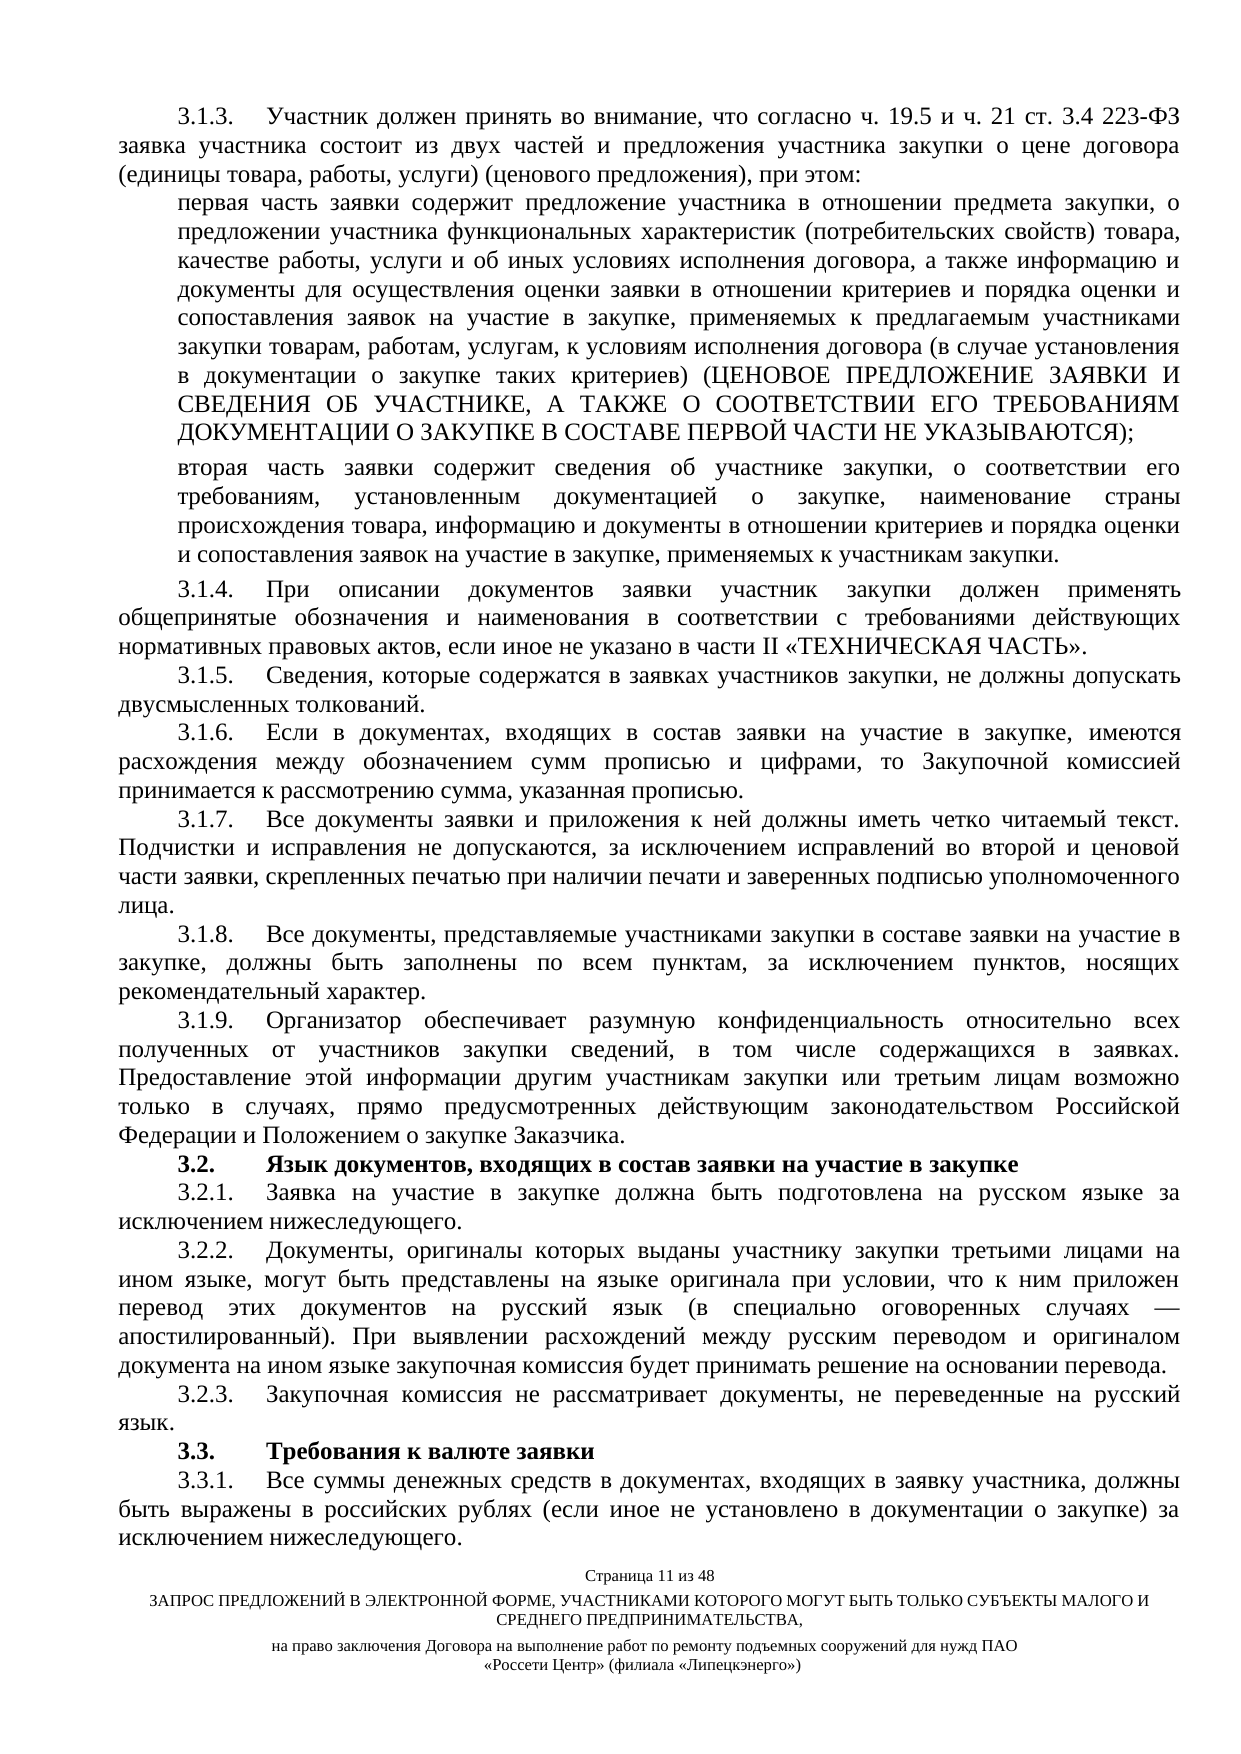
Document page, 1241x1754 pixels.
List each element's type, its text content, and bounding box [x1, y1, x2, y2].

subtitle Язык документов, входящих в состав заявки на участие в закупке [118, 1149, 1181, 1177]
subtitle Требования к валюте заявки [118, 1436, 1181, 1465]
subtitle Если в документах, входящих в состав заявки на участие в закупке, имеются расхождения между обозначением сумм прописью и цифрами, то Закупочной комиссией принимается к рассмотрению сумма, указанная прописью. [118, 717, 1181, 804]
text первая часть заявки содержит предложение участника в отношении предмета закупки, о предложении участника функциональных характеристик (потребительских свойств) товара, качестве работы, услуги и об иных условиях исполнения договора, а также информацию и документы для осуществления оценки заявки в отношении критериев и порядка оценки и сопоставления заявок на участие в закупке, применяемых к предлагаемым участниками закупки товарам, работам, услугам, к условиям исполнения договора (в случае установления в документации о закупке таких критериев) (ЦЕНОВОЕ ПРЕДЛОЖЕНИЕ ЗАЯВКИ И СВЕДЕНИЯ ОБ УЧАСТНИКЕ, А ТАКЖЕ О СООТВЕТСТВИИ ЕГО ТРЕБОВАНИЯМ ДОКУМЕНТАЦИИ О ЗАКУПКЕ В СОСТАВЕ ПЕРВОЙ ЧАСТИ НЕ УКАЗЫВАЮТСЯ); [177, 187, 1181, 446]
subtitle Заявка на участие в закупке должна быть подготовлена на русском языке за исключением нижеследующего. [118, 1177, 1181, 1235]
subtitle При описании документов заявки участник закупки должен применять общепринятые обозначения и наименования в соответствии с требованиями действующих нормативных правовых актов, если иное не указано в части II «ТЕХНИЧЕСКАЯ ЧАСТЬ». [118, 574, 1181, 660]
subtitle Все документы, представляемые участниками закупки в составе заявки на участие в закупке, должны быть заполнены по всем пунктам, за исключением пунктов, носящих рекомендательный характер. [118, 919, 1181, 1005]
subtitle Документы, оригиналы которых выданы участнику закупки третьими лицами на ином языке, могут быть представлены на языке оригинала при условии, что к ним приложен перевод этих документов на русский язык (в специально оговоренных случаях — апостилированный). При выявлении расхождений между русским переводом и оригиналом документа на ином языке закупочная комиссия будет принимать решение на основании перевода. [118, 1235, 1181, 1379]
subtitle Организатор обеспечивает разумную конфиденциальность относительно всех полученных от участников закупки сведений, в том числе содержащихся в заявках. Предоставление этой информации другим участникам закупки или третьим лицам возможно только в случаях, прямо предусмотренных действующим законодательством Российской Федерации и Положением о закупке Заказчика. [118, 1005, 1181, 1149]
subtitle Все документы заявки и приложения к ней должны иметь четко читаемый текст. Подчистки и исправления не допускаются, за исключением исправлений во второй и ценовой части заявки, скрепленных печатью при наличии печати и заверенных подписью уполномоченного лица. [118, 804, 1181, 919]
subtitle Участник должен принять во внимание, что согласно ч. 19.5 и ч. 21 ст. 3.4 223-ФЗ заявка участника состоит из двух частей и предложения участника закупки о цене договора (единицы товара, работы, услуги) (ценового предложения), при этом: [118, 101, 1181, 187]
subtitle Сведения, которые содержатся в заявках участников закупки, не должны допускать двусмысленных толкований. [118, 660, 1181, 717]
subtitle Закупочная комиссия не рассматривает документы, не переведенные на русский язык. [118, 1379, 1181, 1436]
text вторая часть заявки содержит сведения об участнике закупки, о соответствии его требованиям, установленным документацией о закупке, наименование страны происхождения товара, информацию и документы в отношении критериев и порядка оценки и сопоставления заявок на участие в закупке, применяемых к участникам закупки. [177, 452, 1181, 567]
subtitle Все суммы денежных средств в документах, входящих в заявку участника, должны быть выражены в российских рублях (если иное не установлено в документации о закупке) за исключением нижеследующего. [118, 1465, 1181, 1551]
